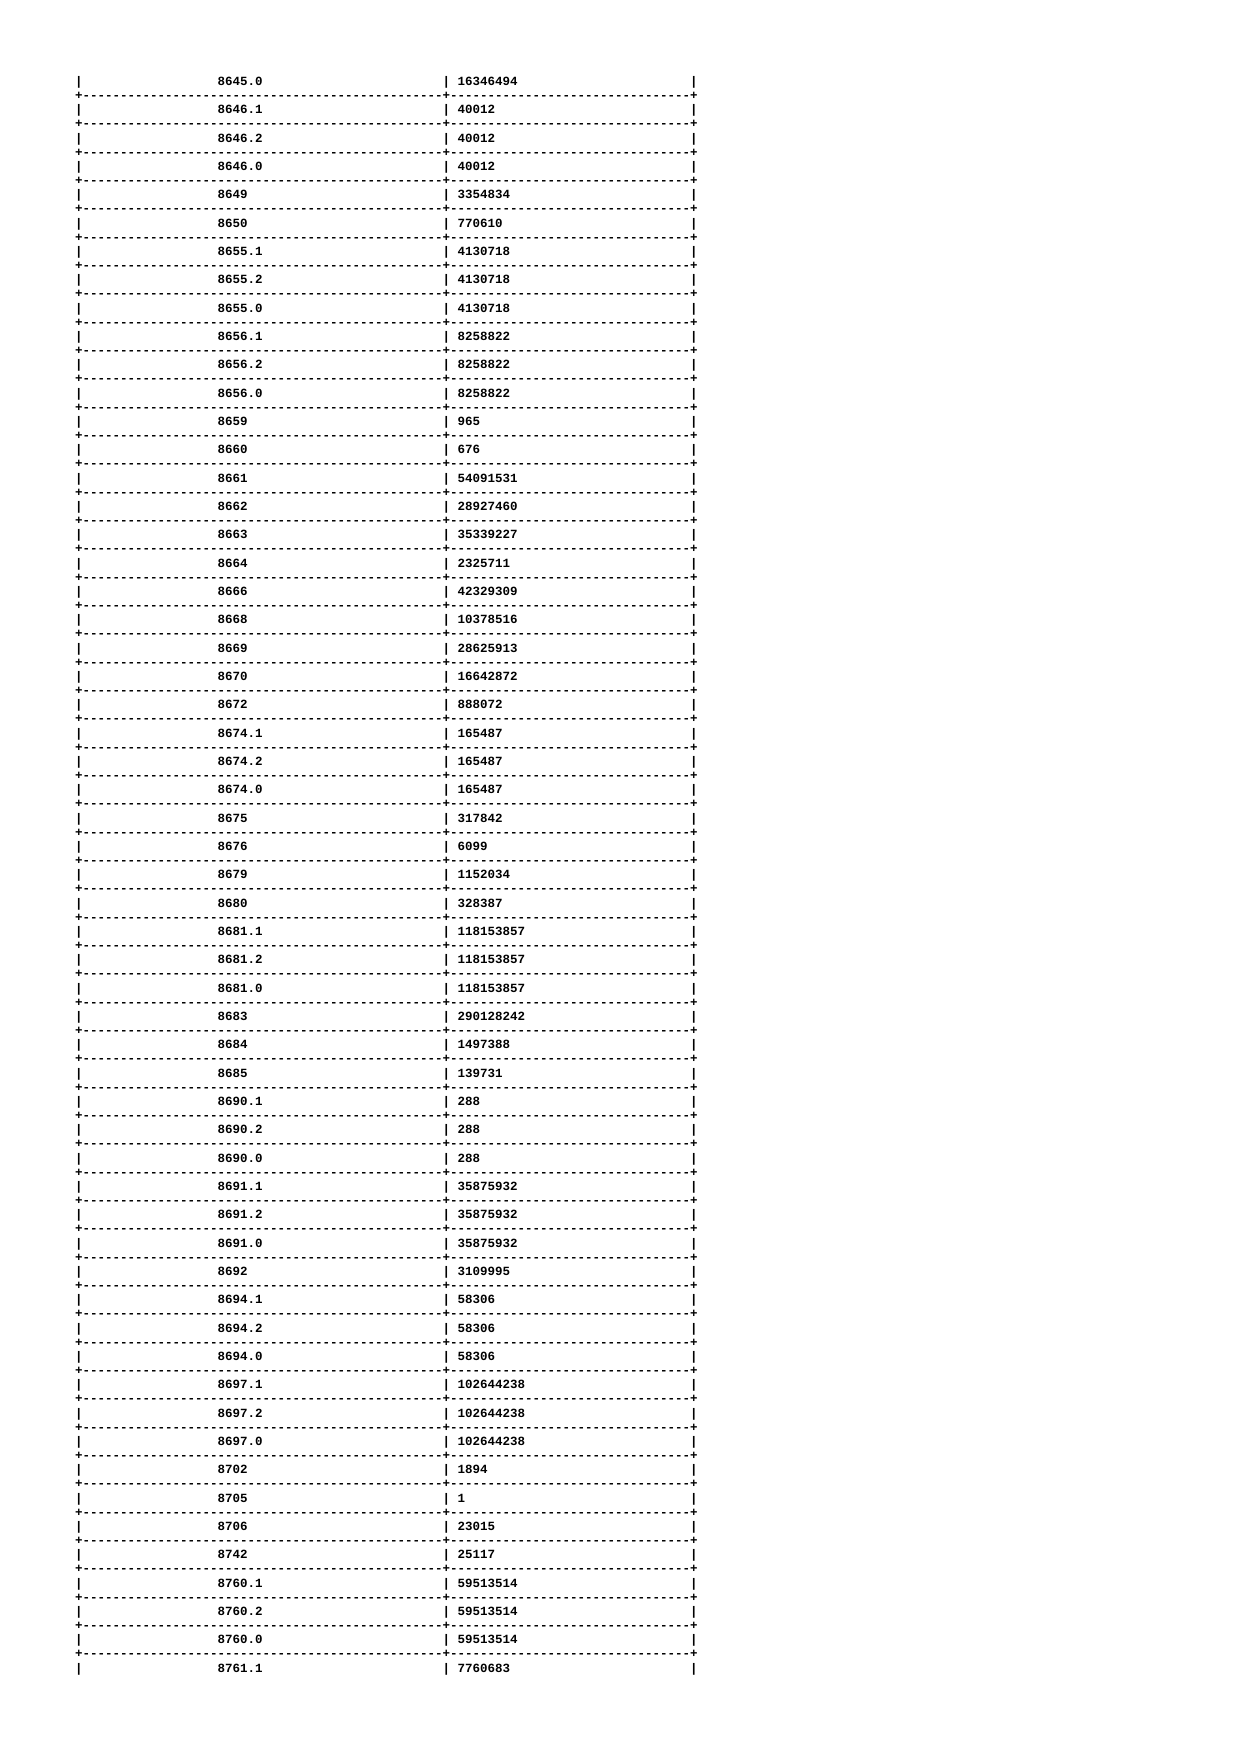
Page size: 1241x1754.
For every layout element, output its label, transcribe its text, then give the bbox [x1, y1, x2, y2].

text +------------------------------------------------+--------------------------------+ [75, 457, 1165, 472]
text +------------------------------------------------+--------------------------------+ [75, 967, 1165, 982]
text | 8697.1 | 102644238 | [75, 1378, 1165, 1392]
text +------------------------------------------------+--------------------------------+ [75, 571, 1165, 585]
text +------------------------------------------------+--------------------------------+ [75, 741, 1165, 755]
text | 8690.0 | 288 | [75, 1152, 1165, 1166]
text +------------------------------------------------+--------------------------------+ [75, 1279, 1165, 1293]
text | 8691.2 | 35875932 | [75, 1208, 1165, 1222]
text +------------------------------------------------+--------------------------------+ [75, 797, 1165, 812]
text +------------------------------------------------+--------------------------------+ [75, 1166, 1165, 1180]
text | 8705 | 1 | [75, 1492, 1165, 1506]
text | 8672 | 888072 | [75, 698, 1165, 712]
text | 8660 | 676 | [75, 443, 1165, 457]
text +------------------------------------------------+--------------------------------+ [75, 769, 1165, 783]
text | 8662 | 28927460 | [75, 500, 1165, 514]
text | 8656.2 | 8258822 | [75, 358, 1165, 372]
text | 8697.2 | 102644238 | [75, 1407, 1165, 1421]
text | 8666 | 42329309 | [75, 585, 1165, 599]
text +------------------------------------------------+--------------------------------+ [75, 429, 1165, 443]
text +------------------------------------------------+--------------------------------+ [75, 1364, 1165, 1378]
text +------------------------------------------------+--------------------------------+ [75, 1421, 1165, 1435]
text +------------------------------------------------+--------------------------------+ [75, 854, 1165, 868]
text | 8649 | 3354834 | [75, 188, 1165, 202]
text | 8674.2 | 165487 | [75, 755, 1165, 769]
text +------------------------------------------------+--------------------------------+ [75, 1137, 1165, 1152]
text | 8681.1 | 118153857 | [75, 925, 1165, 939]
text +------------------------------------------------+--------------------------------+ [75, 939, 1165, 953]
text +------------------------------------------------+--------------------------------+ [75, 1081, 1165, 1095]
text +------------------------------------------------+--------------------------------+ [75, 656, 1165, 670]
text +------------------------------------------------+--------------------------------+ [75, 1506, 1165, 1520]
text | 8694.1 | 58306 | [75, 1293, 1165, 1307]
text | 8760.2 | 59513514 | [75, 1605, 1165, 1619]
text | 8650 | 770610 | [75, 217, 1165, 231]
text +------------------------------------------------+--------------------------------+ [75, 1336, 1165, 1350]
text +------------------------------------------------+--------------------------------+ [75, 1109, 1165, 1123]
text +------------------------------------------------+--------------------------------+ [75, 1307, 1165, 1322]
text | 8646.0 | 40012 | [75, 160, 1165, 174]
text | 8655.0 | 4130718 | [75, 302, 1165, 316]
text +------------------------------------------------+--------------------------------+ [75, 627, 1165, 642]
text +------------------------------------------------+--------------------------------+ [75, 372, 1165, 387]
text +------------------------------------------------+--------------------------------+ [75, 1052, 1165, 1067]
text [75, 174, 1165, 188]
text | 8690.2 | 288 | [75, 1123, 1165, 1137]
text | 8656.1 | 8258822 | [75, 330, 1165, 344]
text | 8674.1 | 165487 | [75, 727, 1165, 741]
text | 8742 | 25117 | [75, 1548, 1165, 1562]
text | 8663 | 35339227 | [75, 528, 1165, 542]
text +------------------------------------------------+--------------------------------+ [75, 1194, 1165, 1208]
text | 8706 | 23015 | [75, 1520, 1165, 1534]
text | 8702 | 1894 | [75, 1463, 1165, 1477]
text +------------------------------------------------+--------------------------------+ [75, 202, 1165, 217]
text | 8691.1 | 35875932 | [75, 1180, 1165, 1194]
text | 8692 | 3109995 | [75, 1265, 1165, 1279]
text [75, 1591, 1165, 1605]
text | 8668 | 10378516 | [75, 613, 1165, 627]
text +------------------------------------------------+--------------------------------+ [75, 1449, 1165, 1463]
text | 8659 | 965 | [75, 415, 1165, 429]
text | 8761.1 | 7760683 | [75, 1662, 1165, 1676]
text +------------------------------------------------+--------------------------------+ [75, 259, 1165, 273]
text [75, 1562, 1165, 1577]
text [75, 1619, 1165, 1633]
text | 8661 | 54091531 | [75, 472, 1165, 486]
text | 8685 | 139731 | [75, 1067, 1165, 1081]
text +------------------------------------------------+--------------------------------+ [75, 996, 1165, 1010]
text | 8684 | 1497388 | [75, 1038, 1165, 1052]
text +------------------------------------------------+--------------------------------+ [75, 542, 1165, 557]
text | 8674.0 | 165487 | [75, 783, 1165, 797]
text +------------------------------------------------+--------------------------------+ [75, 1251, 1165, 1265]
text +------------------------------------------------+--------------------------------+ [75, 514, 1165, 528]
text +------------------------------------------------+--------------------------------+ [75, 401, 1165, 415]
text | 8681.2 | 118153857 | [75, 953, 1165, 967]
text | 8697.0 | 102644238 | [75, 1435, 1165, 1449]
text | 8645.0 | 16346494 | [75, 75, 1165, 89]
text | 8760.1 | 59513514 | [75, 1577, 1165, 1591]
text | 8656.0 | 8258822 | [75, 387, 1165, 401]
text | 8675 | 317842 | [75, 812, 1165, 826]
text | 8694.0 | 58306 | [75, 1350, 1165, 1364]
text | 8680 | 328387 | [75, 897, 1165, 911]
text +------------------------------------------------+--------------------------------+ [75, 1024, 1165, 1038]
text | 8670 | 16642872 | [75, 670, 1165, 684]
text +------------------------------------------------+--------------------------------+ [75, 911, 1165, 925]
text +------------------------------------------------+--------------------------------+ [75, 231, 1165, 245]
text +------------------------------------------------+--------------------------------+ [75, 1222, 1165, 1237]
text +------------------------------------------------+--------------------------------+ [75, 1534, 1165, 1548]
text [75, 117, 1165, 132]
text | 8694.2 | 58306 | [75, 1322, 1165, 1336]
text | 8646.2 | 40012 | [75, 132, 1165, 146]
text +------------------------------------------------+--------------------------------+ [75, 882, 1165, 897]
text | 8655.1 | 4130718 | [75, 245, 1165, 259]
text | 8691.0 | 35875932 | [75, 1237, 1165, 1251]
text +------------------------------------------------+--------------------------------+ [75, 316, 1165, 330]
text | 8655.2 | 4130718 | [75, 273, 1165, 287]
text | 8683 | 290128242 | [75, 1010, 1165, 1024]
text | 8681.0 | 118153857 | [75, 982, 1165, 996]
text | 8679 | 1152034 | [75, 868, 1165, 882]
text | 8690.1 | 288 | [75, 1095, 1165, 1109]
text +------------------------------------------------+--------------------------------+ [75, 287, 1165, 302]
text +------------------------------------------------+--------------------------------+ [75, 486, 1165, 500]
text | 8664 | 2325711 | [75, 557, 1165, 571]
text | 8760.0 | 59513514 | [75, 1633, 1165, 1647]
text +------------------------------------------------+--------------------------------+ [75, 1392, 1165, 1407]
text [75, 1647, 1165, 1662]
text +------------------------------------------------+--------------------------------+ [75, 344, 1165, 358]
text | 8669 | 28625913 | [75, 642, 1165, 656]
text +------------------------------------------------+--------------------------------+ [75, 1477, 1165, 1492]
text +------------------------------------------------+--------------------------------+ [75, 712, 1165, 727]
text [75, 146, 1165, 160]
text +------------------------------------------------+--------------------------------+ [75, 684, 1165, 698]
text +------------------------------------------------+--------------------------------+ [75, 826, 1165, 840]
text | 8646.1 | 40012 | [75, 103, 1165, 117]
text +------------------------------------------------+--------------------------------+ [75, 599, 1165, 613]
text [75, 89, 1165, 103]
text | 8676 | 6099 | [75, 840, 1165, 854]
